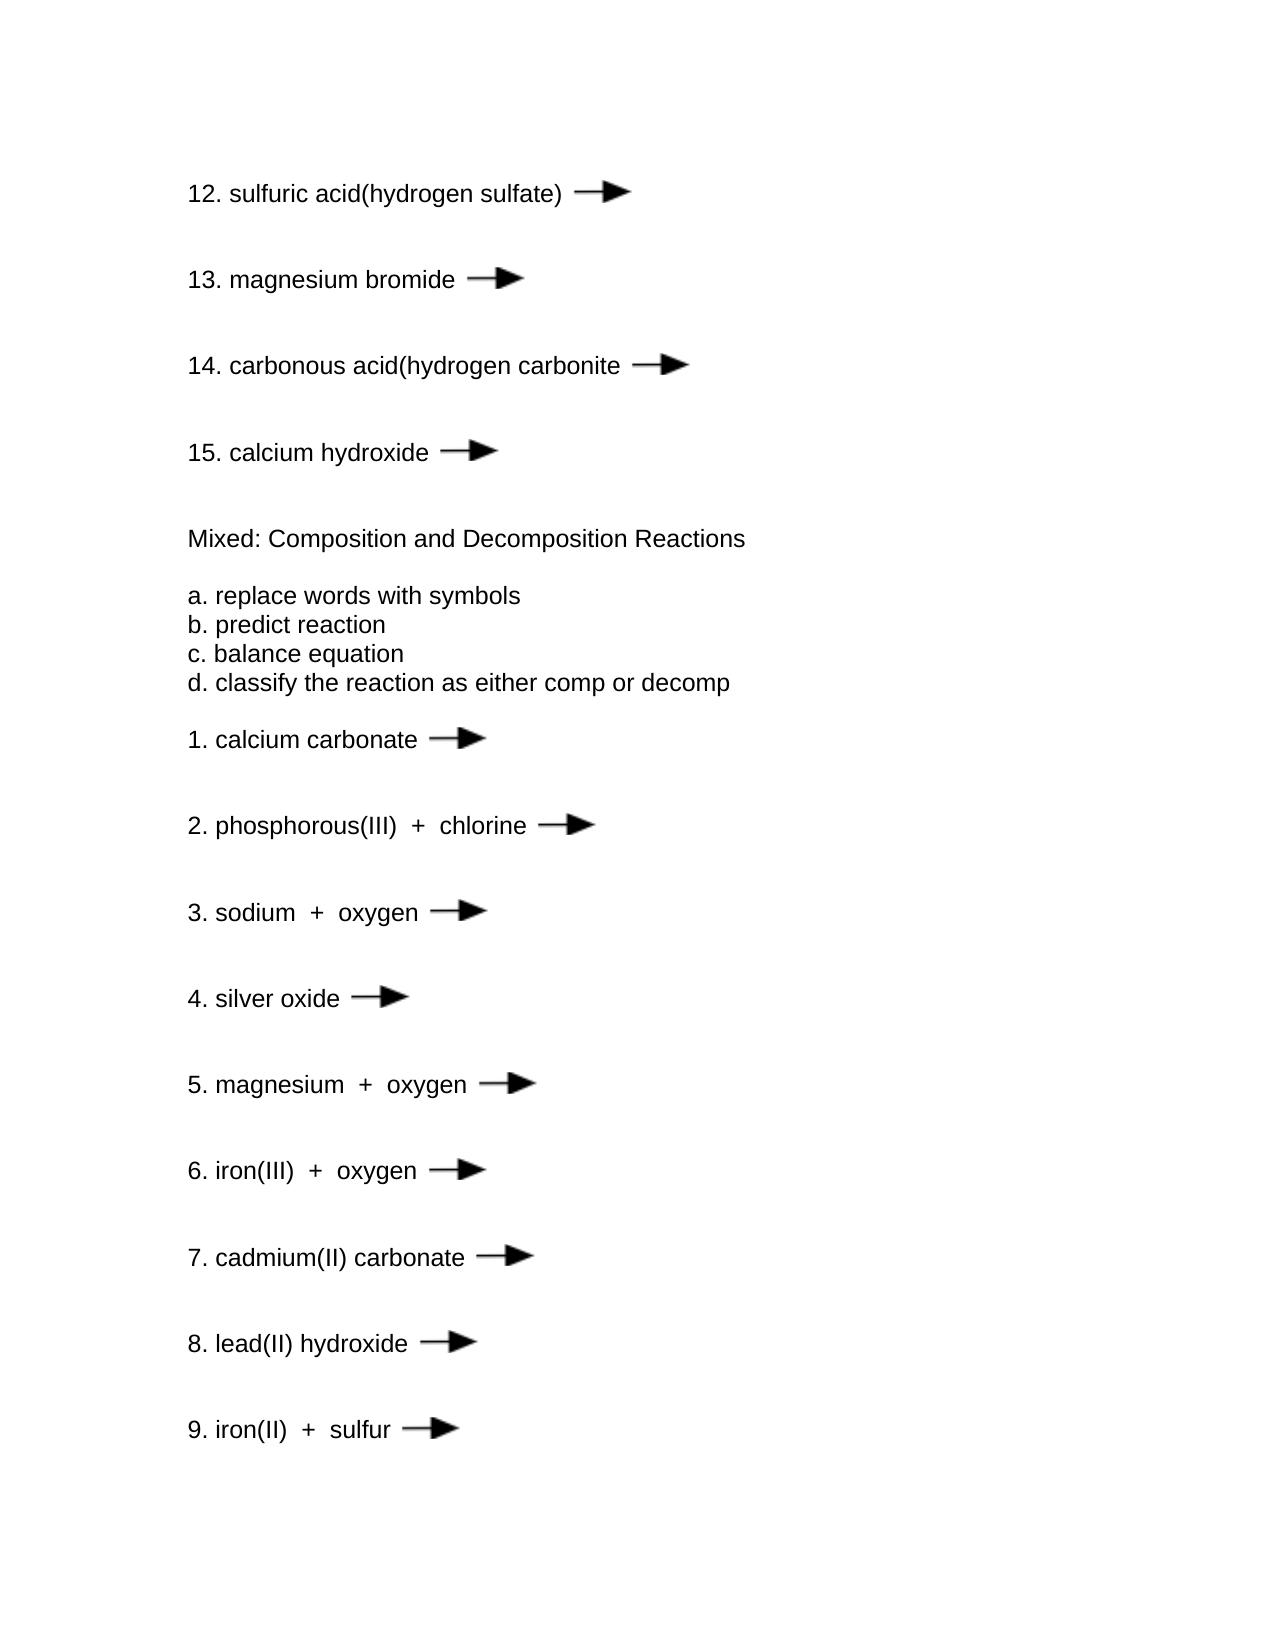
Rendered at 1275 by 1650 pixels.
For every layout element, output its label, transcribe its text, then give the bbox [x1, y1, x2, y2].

text Mixed: Composition and Decomposition Reactions [187, 524, 1087, 552]
text 5. magnesium + oxygen [187, 1070, 1087, 1099]
text 3. sodium + oxygen [187, 897, 1087, 926]
text 15. calcium hydroxide [187, 437, 1087, 466]
text 13. magnesium bromide [187, 265, 1087, 294]
text 9. iron(II) + sulfur [187, 1415, 1087, 1444]
text 7. cadmium(II) carbonate [187, 1242, 1087, 1271]
text 12. sulfuric acid(hydrogen sulfate) [187, 179, 1087, 207]
text 14. carbonous acid(hydrogen carbonite [187, 351, 1087, 380]
text 4. silver oxide [187, 984, 1087, 1012]
text 2. phosphorous(III) + chlorine [187, 811, 1087, 840]
text 6. iron(III) + oxygen [187, 1156, 1087, 1185]
text 8. lead(II) hydroxide [187, 1329, 1087, 1357]
text 1. calcium carbonate [187, 725, 1087, 754]
text b. predict reaction [187, 610, 1087, 639]
text d. classify the reaction as either comp or decomp [187, 667, 1087, 696]
text a. replace words with symbols [187, 581, 1087, 610]
text c. balance equation [187, 639, 1087, 667]
